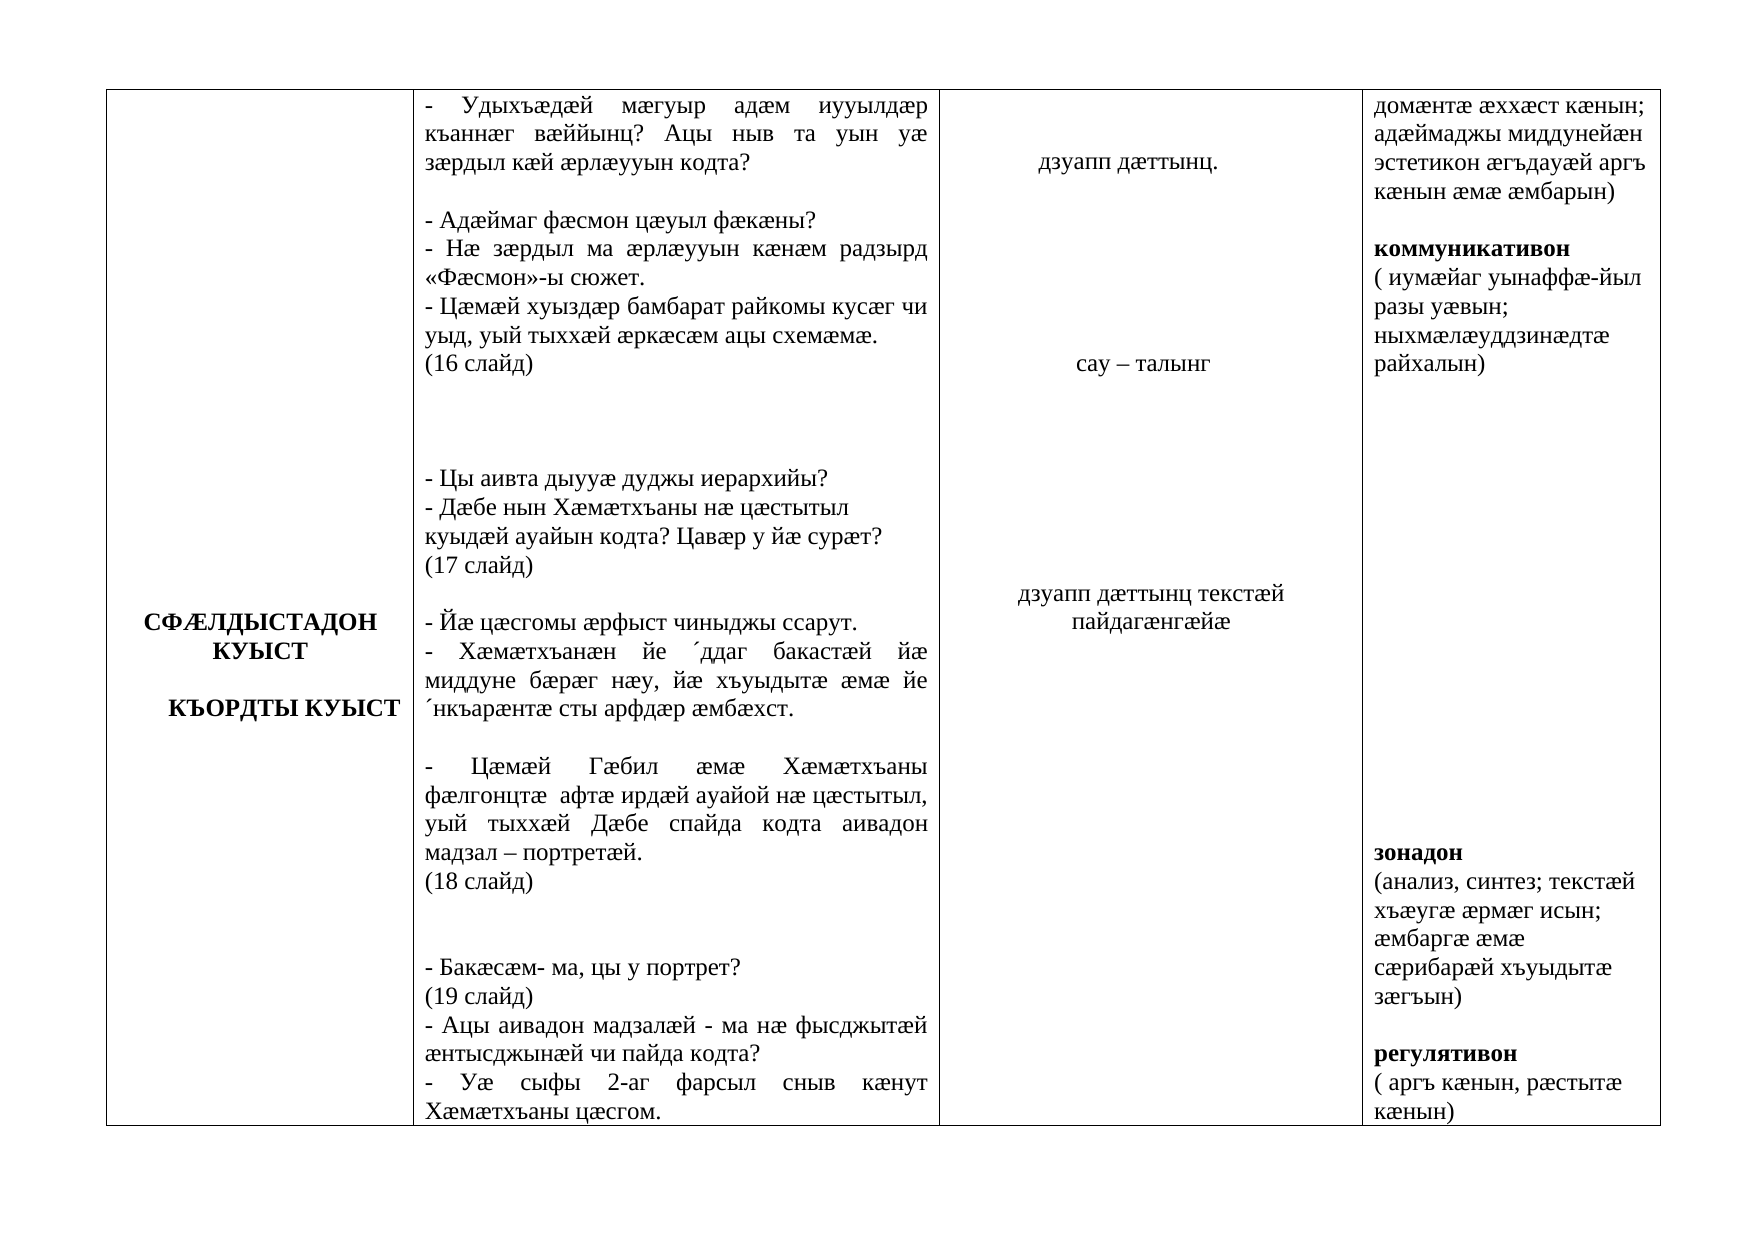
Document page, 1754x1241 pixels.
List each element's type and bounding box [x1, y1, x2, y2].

table_cell [107, 90, 413, 1125]
table_cell [1363, 90, 1660, 1125]
table_cell [414, 90, 939, 1125]
table_cell [940, 90, 1362, 1125]
